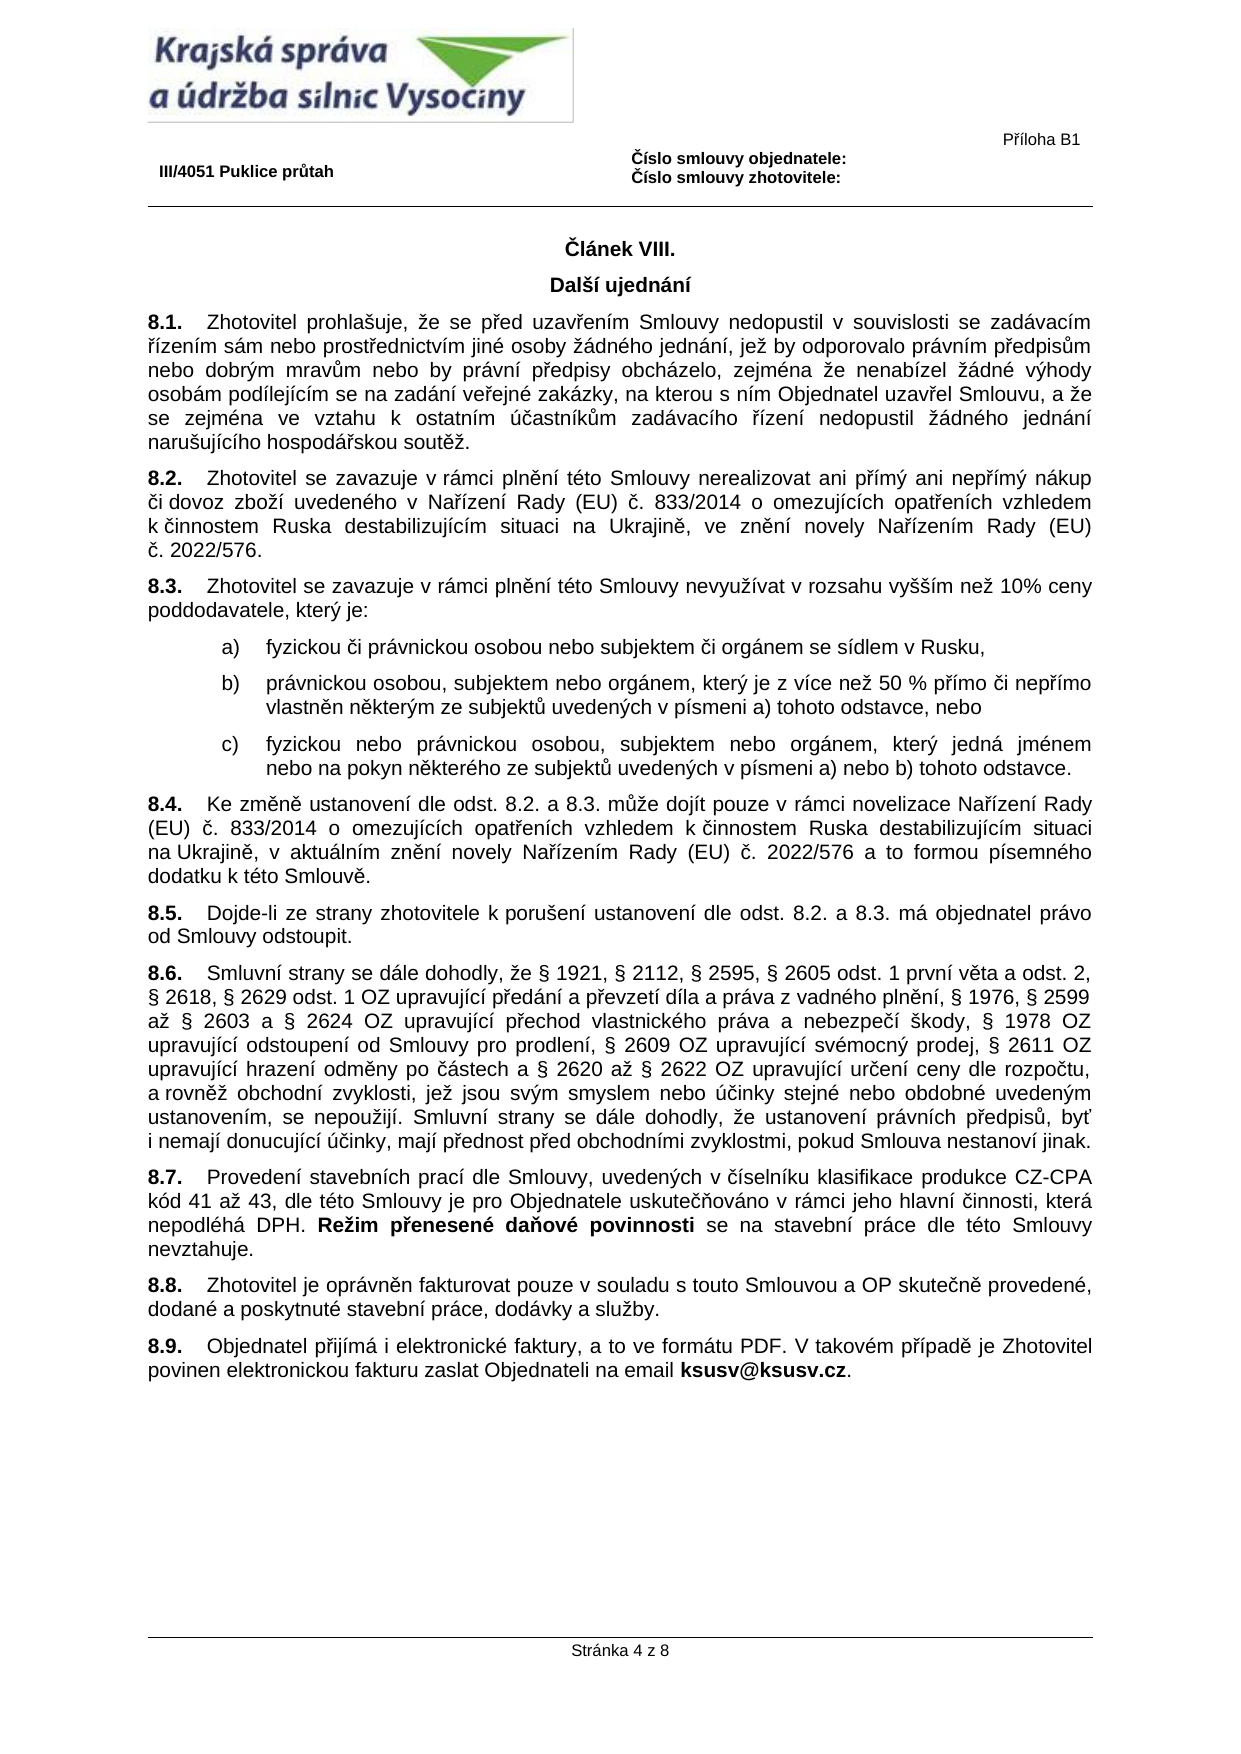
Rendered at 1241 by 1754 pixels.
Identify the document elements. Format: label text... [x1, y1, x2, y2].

list Zhotovitel se zavazuje v rámci plnění této Smlouvy nerealizovat ani přímý ani nepřímý nákup či dovoz zboží uvedeného v Nařízení Rady (EU) č. 833/2014 o omezujících opatřeních vzhledem k činnostem Ruska destabilizujícím situaci na Ukrajině, ve znění novely Nařízením Rady (EU) č. 2022/576. [148, 466, 1093, 562]
list právnickou osobou, subjektem nebo orgánem, který je z více než 50 % přímo či nepřímo vlastněn některým ze subjektů uvedených v písmeni a) tohoto odstavce, nebo [221, 671, 1093, 719]
list fyzickou nebo právnickou osobou, subjektem nebo orgánem, který jedná jménem nebo na pokyn některého ze subjektů uvedených v písmeni a) nebo b) tohoto odstavce. [221, 732, 1093, 779]
list Zhotovitel prohlašuje, že se před uzavřením Smlouvy nedopustil v souvislosti se zadávacím řízením sám nebo prostřednictvím jiné osoby žádného jednání, jež by odporovalo právním předpisům nebo dobrým mravům nebo by právní předpisy obcházelo, zejména že nenabízel žádné výhody osobám podílejícím se na zadání veřejné zakázky, na kterou s ním Objednatel uzavřel Smlouvu, a že se zejména ve vztahu k ostatním účastníkům zadávacího řízení nedopustil žádného jednání narušujícího hospodářskou soutěž. [148, 310, 1093, 453]
list Smluvní strany se dále dohodly, že § 1921, § 2112, § 2595, § 2605 odst. 1 první věta a odst. 2, § 2618, § 2629 odst. 1 OZ upravující předání a převzetí díla a práva z vadného plnění, § 1976, § 2599 až § 2603 a § 2624 OZ upravující přechod vlastnického práva a nebezpečí škody, § 1978 OZ upravující odstoupení od Smlouvy pro prodlení, § 2609 OZ upravující svémocný prodej, § 2611 OZ upravující hrazení odměny po částech a § 2620 až § 2622 OZ upravující určení ceny dle rozpočtu, a rovněž obchodní zvyklosti, jež jsou svým smyslem nebo účinky stejné nebo obdobné uvedeným ustanovením, se nepoužijí. Smluvní strany se dále dohodly, že ustanovení právních předpisů, byť i nemají donucující účinky, mají přednost před obchodními zvyklostmi, pokud Smlouva nestanoví jinak. [148, 961, 1093, 1152]
list Zhotovitel se zavazuje v rámci plnění této Smlouvy nevyužívat v rozsahu vyšším než 10% ceny poddodavatele, který je: [148, 574, 1093, 622]
list Objednatel přijímá i elektronické faktury, a to ve formátu PDF. V takovém případě je Zhotovitel povinen elektronickou fakturu zaslat Objednateli na email ksusv@ksusv.cz. [148, 1334, 1093, 1382]
list Provedení stavebních prací dle Smlouvy, uvedených v číselníku klasifikace produkce CZ-CPA kód 41 až 43, dle této Smlouvy je pro Objednatele uskutečňováno v rámci jeho hlavní činnosti, která nepodléhá DPH. Režim přenesené daňové povinnosti se na stavební práce dle této Smlouvy nevztahuje. [148, 1165, 1093, 1261]
list fyzickou či právnickou osobou nebo subjektem či orgánem se sídlem v Rusku, [221, 635, 1093, 659]
picture [147, 28, 574, 124]
list Ke změně ustanovení dle odst. 8.2. a 8.3. může dojít pouze v rámci novelizace Nařízení Rady (EU) č. 833/2014 o omezujících opatřeních vzhledem k činnostem Ruska destabilizujícím situaci na Ukrajině, v aktuálním znění novely Nařízením Rady (EU) č. 2022/576 a to formou písemného dodatku k této Smlouvě. [148, 792, 1093, 888]
list Dojde-li ze strany zhotovitele k porušení ustanovení dle odst. 8.2. a 8.3. má objednatel právo od Smlouvy odstoupit. [148, 900, 1093, 948]
subtitle Článek VIII. [148, 237, 1093, 261]
list Zhotovitel je oprávněn fakturovat pouze v souladu s touto Smlouvou a OP skutečně provedené, dodané a poskytnuté stavební práce, dodávky a služby. [148, 1273, 1093, 1321]
subtitle Další ujednání [148, 273, 1093, 297]
